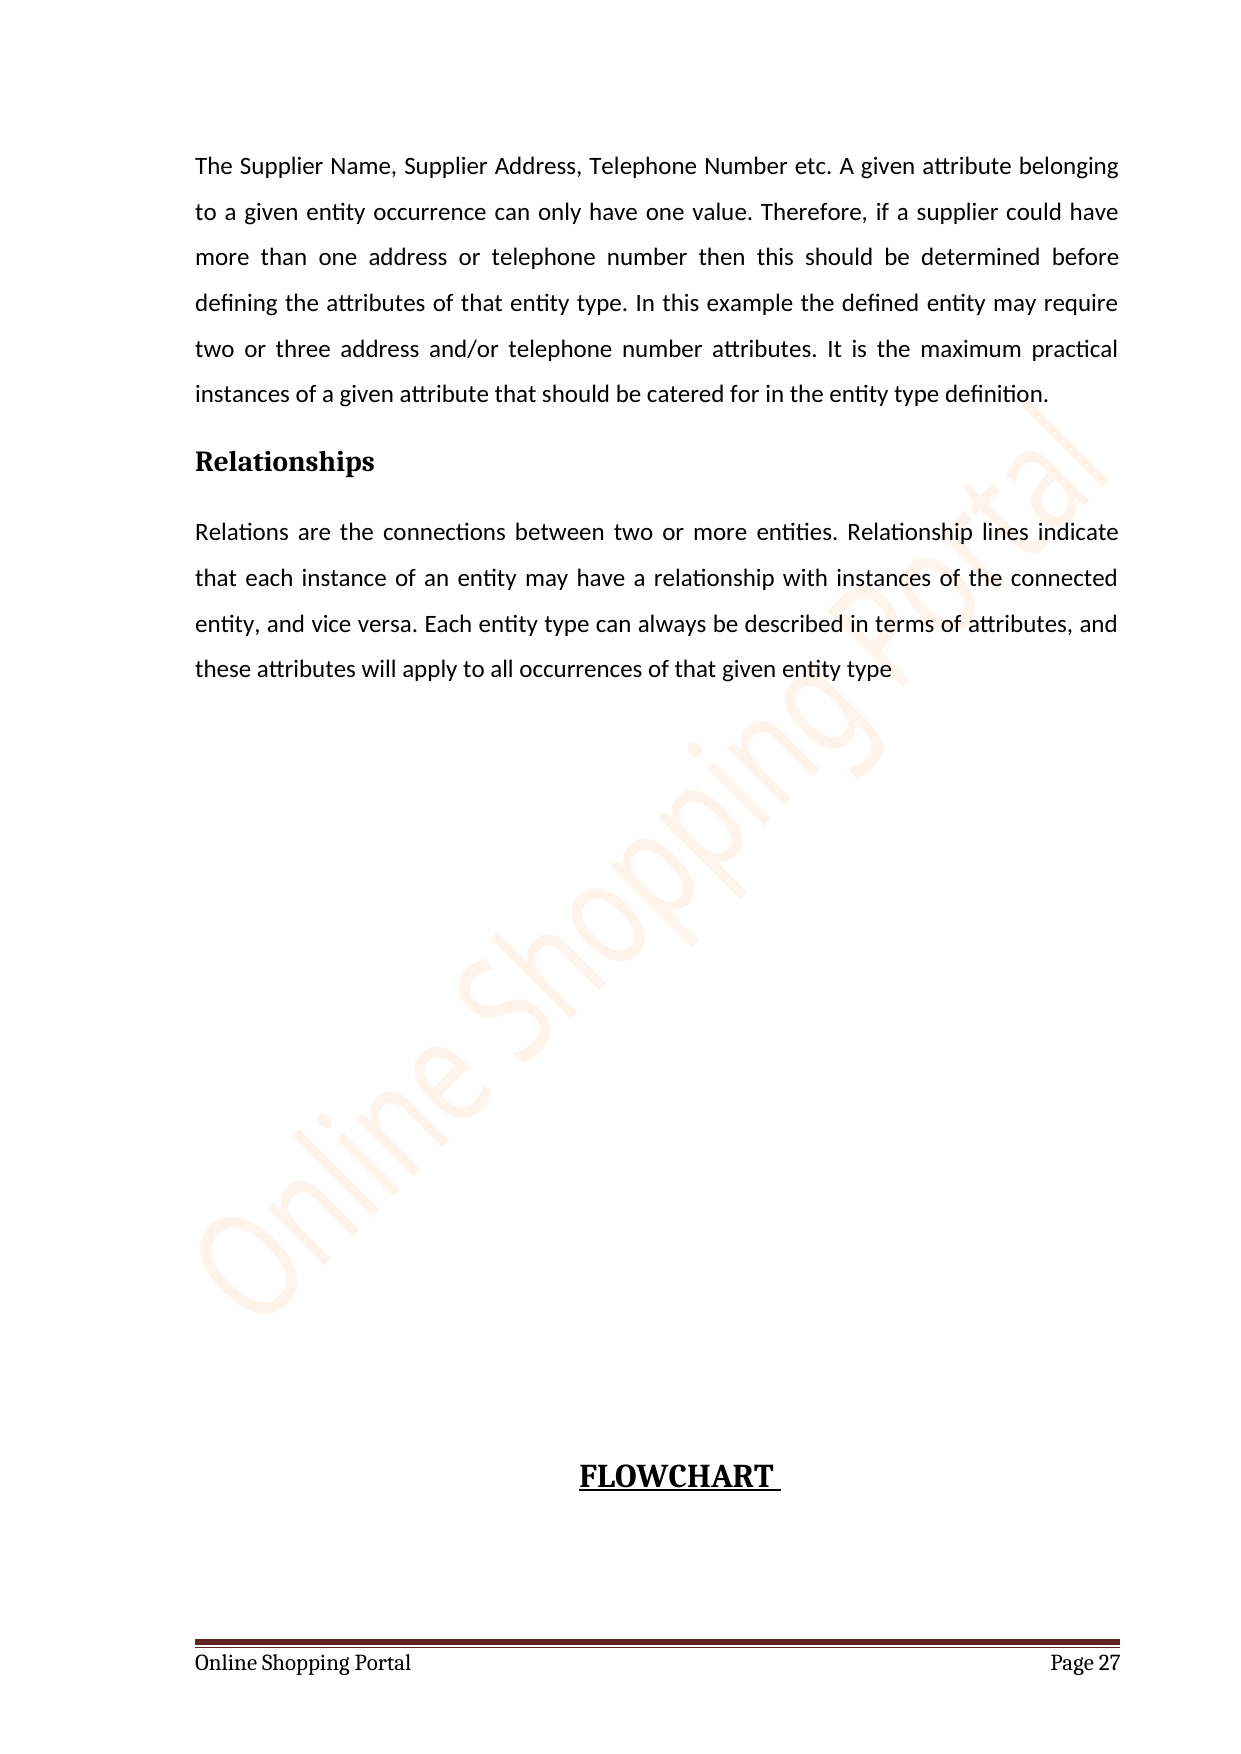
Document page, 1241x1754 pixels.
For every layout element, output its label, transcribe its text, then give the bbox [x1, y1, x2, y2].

text FLOWCHART [232, 1457, 1120, 1495]
text Relationships [195, 445, 1120, 479]
text The Supplier Name, Supplier Address, Telephone Number etc. A given attribute belonging to a given entity occurrence can only have one value. Therefore, if a supplier could have more than one address or telephone number then this should be determined before defining the attributes of that entity type. In this example the defined entity may require two or three address and/or telephone number attributes. It is the maximum practical instances of a given attribute that should be catered for in the entity type definition. [195, 150, 1120, 409]
text Relations are the connections between two or more entities. Relationship lines indicate that each instance of an entity may have a relationship with instances of the connected entity, and vice versa. Each entity type can always be described in terms of attributes, and these attributes will apply to all occurrences of that given entity type [195, 516, 1120, 684]
